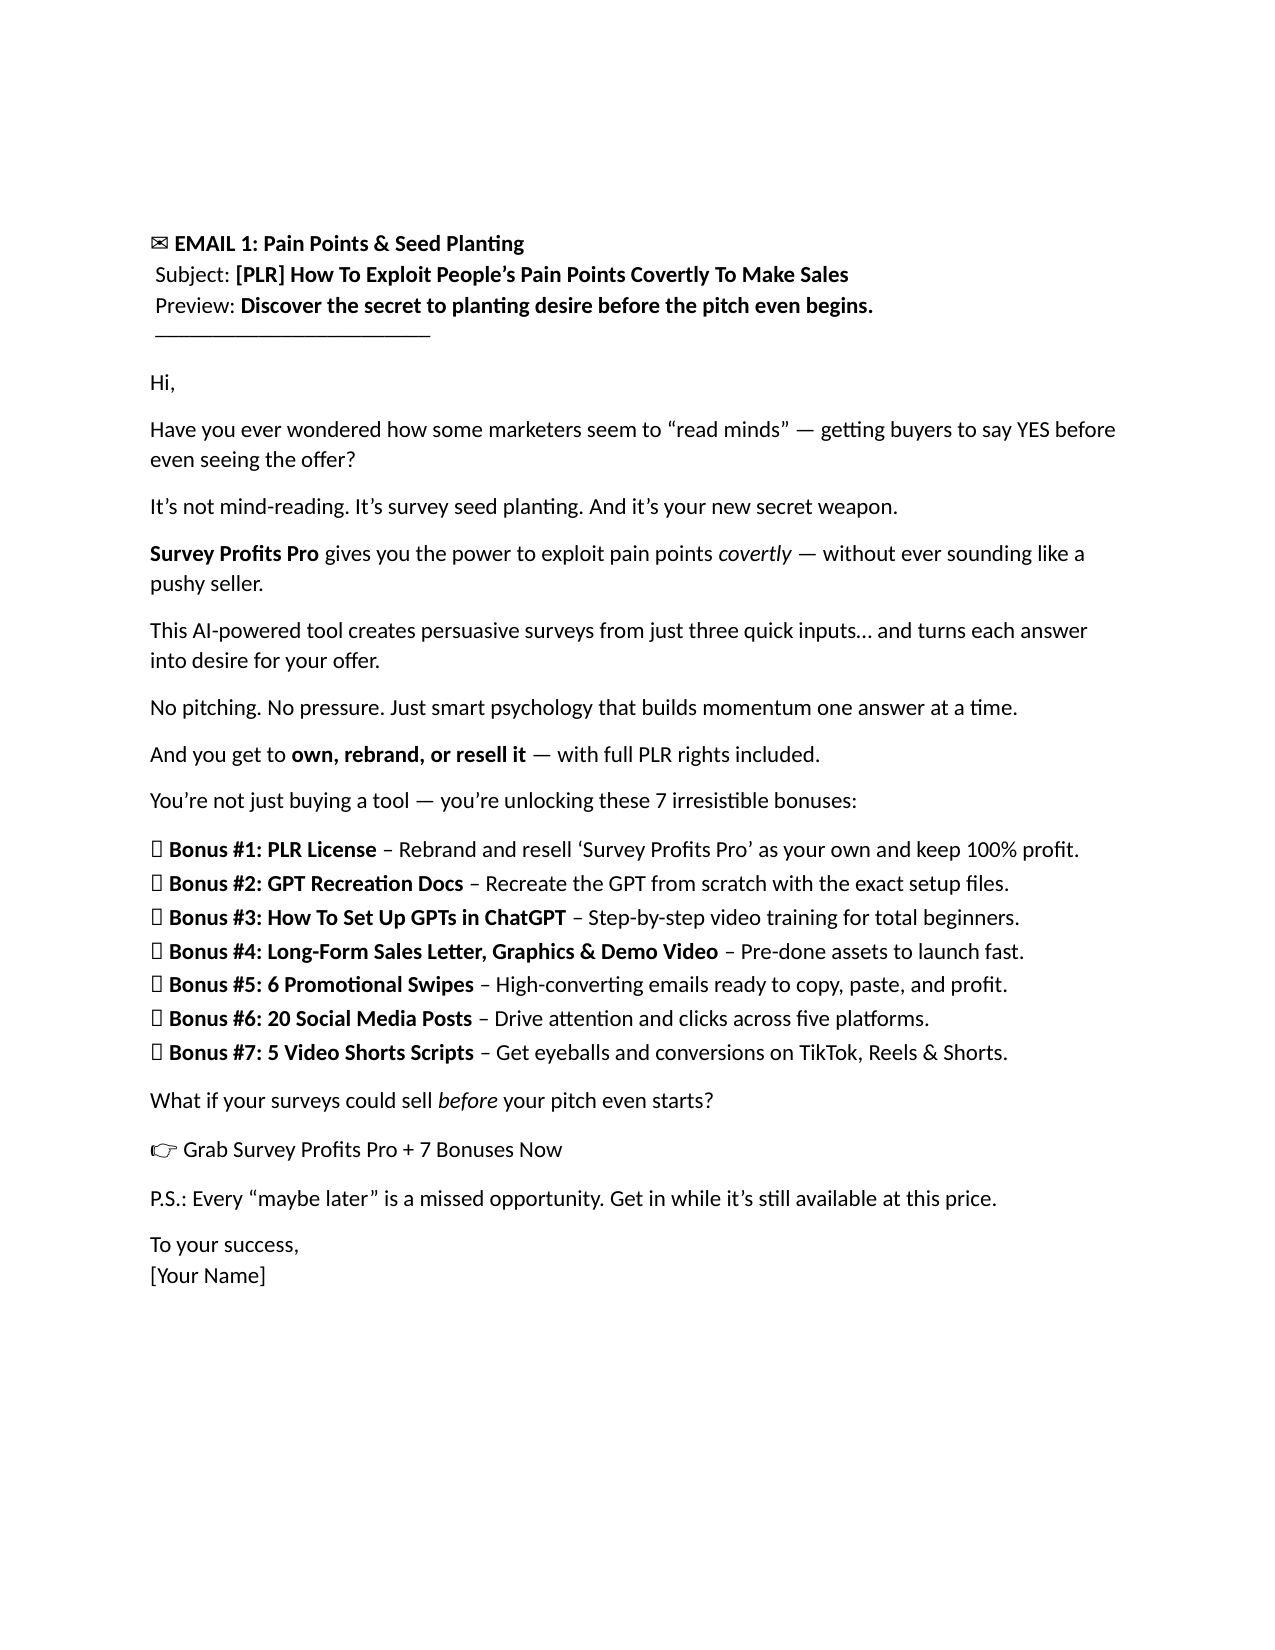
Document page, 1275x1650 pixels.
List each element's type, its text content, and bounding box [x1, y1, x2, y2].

text You’re not just buying a tool — you’re unlocking these 7 irresistible bonuses: [150, 787, 1125, 814]
text P.S.: Every “maybe later” is a missed opportunity. Get in while it’s still available at this price. [150, 1184, 1125, 1212]
text And you get to own, rebrand, or resell it — with full PLR rights included. [150, 740, 1125, 768]
text No pitching. No pressure. Just smart psychology that builds momentum one answer at a time. [150, 693, 1125, 721]
text Survey Profits Pro gives you the power to exploit pain points covertly — without ever sounding like a pushy seller. [150, 539, 1125, 597]
text 👉 Grab Survey Profits Pro + 7 Bonuses Now [150, 1133, 1125, 1164]
text This AI-powered tool creates persuasive surveys from just three quick inputs… and turns each answer into desire for your offer. [150, 616, 1125, 674]
text What if your surveys could sell before your pitch even starts? [150, 1086, 1125, 1114]
text 🔹 Bonus #1: PLR License – Rebrand and resell ‘Survey Profits Pro’ as your own and keep 100% profit. 🔹 Bonus #2: GPT Recreation Docs – Recreate the GPT from scratch with the exact setup files. 🔹 Bonus #3: How To Set Up GPTs in ChatGPT – Step-by-step video training for total beginners. 🔹 Bonus #4: Long-Form Sales Letter, Graphics & Demo Video – Pre-done assets to launch fast. 🔹 Bonus #5: 6 Promotional Swipes – High-converting emails ready to copy, paste, and profit. 🔹 Bonus #6: 20 Social Media Posts – Drive attention and clicks across five platforms. 🔹 Bonus #7: 5 Video Shorts Scripts – Get eyeballs and conversions on TikTok, Reels & Shorts. [150, 833, 1125, 1067]
text It’s not mind-reading. It’s survey seed planting. And it’s your new secret weapon. [150, 492, 1125, 520]
text Hi, [150, 368, 1125, 396]
text ✉️ EMAIL 1: Pain Points & Seed Planting Subject: [PLR] How To Exploit People’s Pain Points Covertly To Make Sales Preview: Discover the secret to planting desire before the pitch even begins. ──────────────────────── [150, 227, 1125, 349]
text To your success, [Your Name] [150, 1231, 1125, 1349]
text Have you ever wondered how some marketers seem to “read minds” — getting buyers to say YES before even seeing the offer? [150, 415, 1125, 473]
